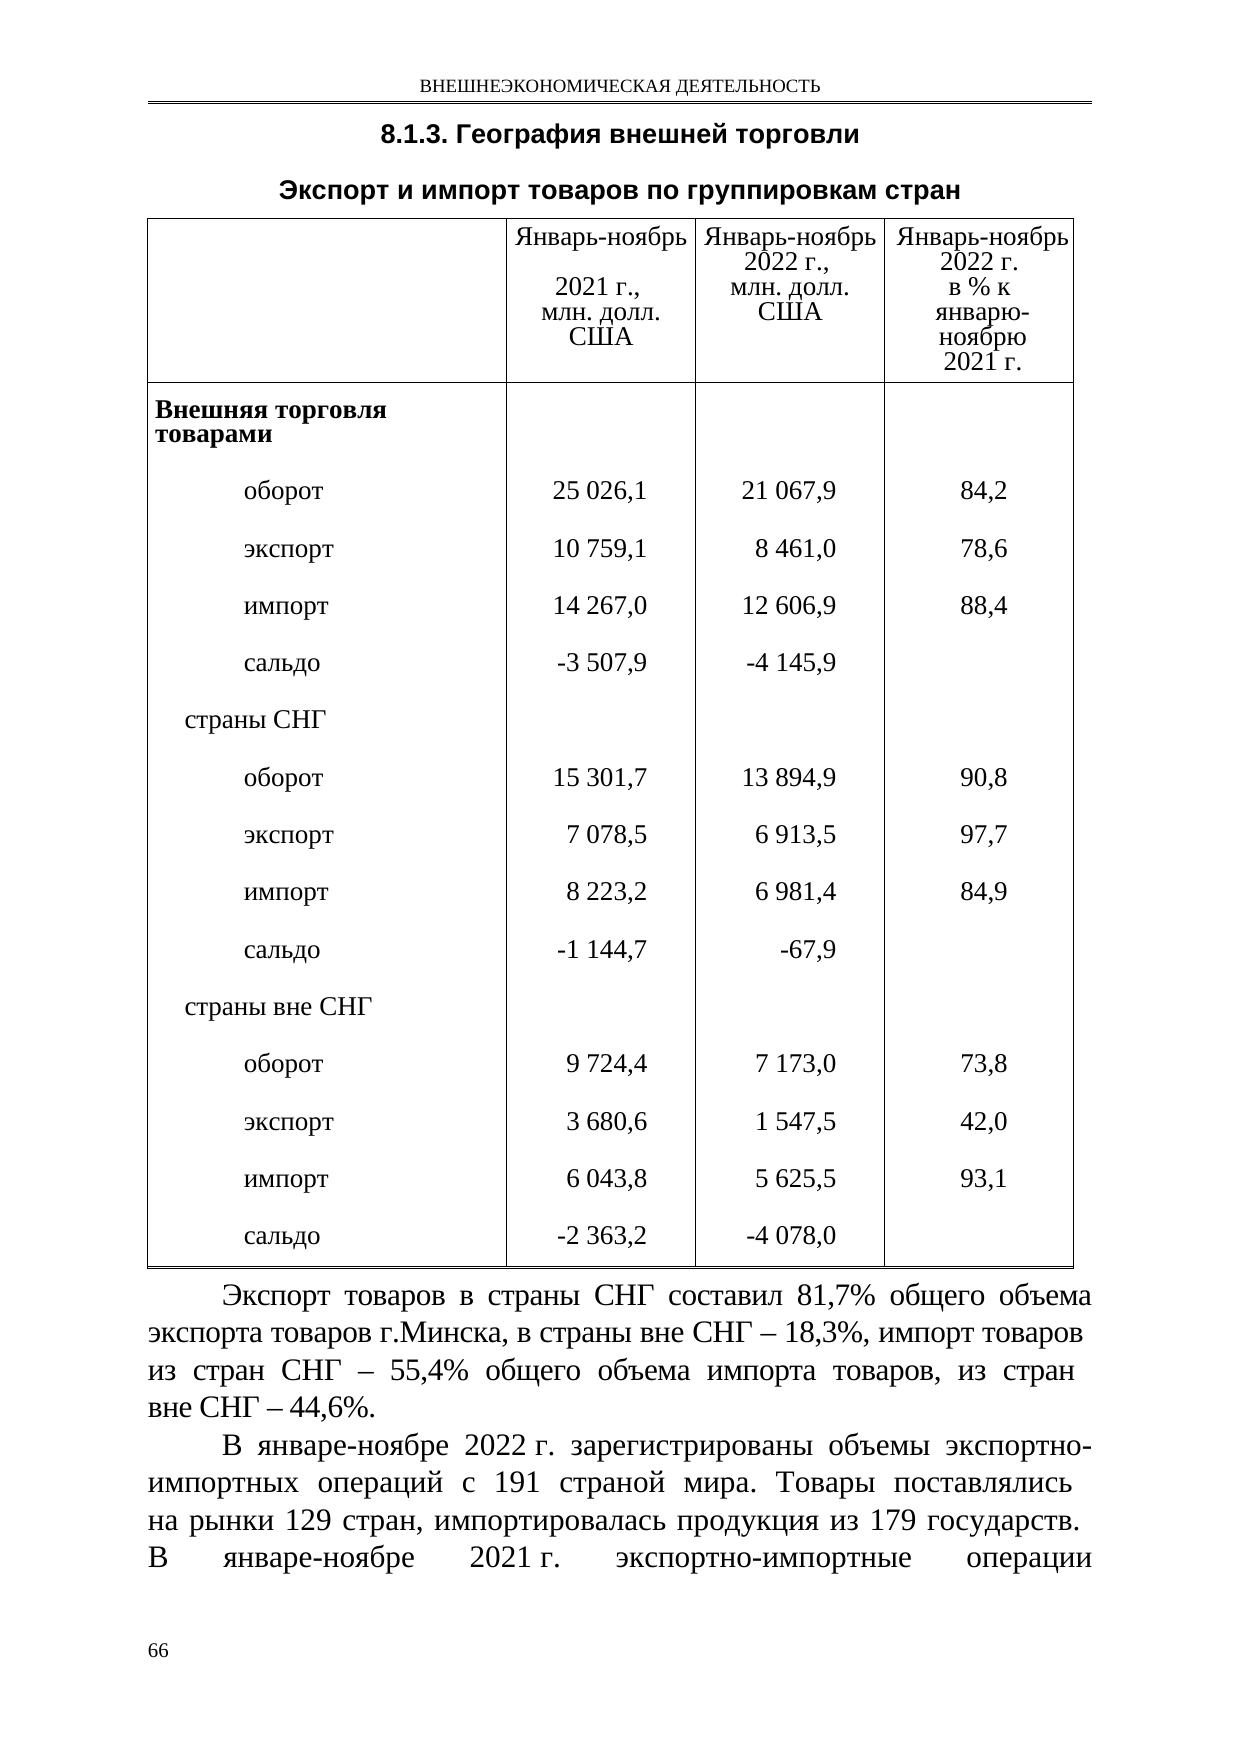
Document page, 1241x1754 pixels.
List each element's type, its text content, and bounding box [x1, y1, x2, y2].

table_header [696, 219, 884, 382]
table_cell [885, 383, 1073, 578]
text Экспорт и импорт товаров по группировкам стран [148, 174, 1092, 206]
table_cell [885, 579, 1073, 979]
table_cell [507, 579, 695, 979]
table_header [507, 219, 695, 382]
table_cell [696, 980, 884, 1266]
text 8.1.3. География внешней торговли [148, 118, 1092, 149]
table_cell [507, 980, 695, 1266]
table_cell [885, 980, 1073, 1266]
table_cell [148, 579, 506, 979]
text Экспорт товаров в страны СНГ составил 81,7% общего объема экспорта товаров г.Минска, в страны вне СНГ – 18,3%, импорт товаров из стран СНГ – 55,4% общего объема импорта товаров, из стран вне СНГ – 44,6%. [148, 1275, 1092, 1425]
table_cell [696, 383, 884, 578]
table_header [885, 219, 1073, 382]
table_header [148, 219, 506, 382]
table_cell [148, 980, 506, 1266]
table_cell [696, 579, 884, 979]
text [148, 1425, 1092, 1575]
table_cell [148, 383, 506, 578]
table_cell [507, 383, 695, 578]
